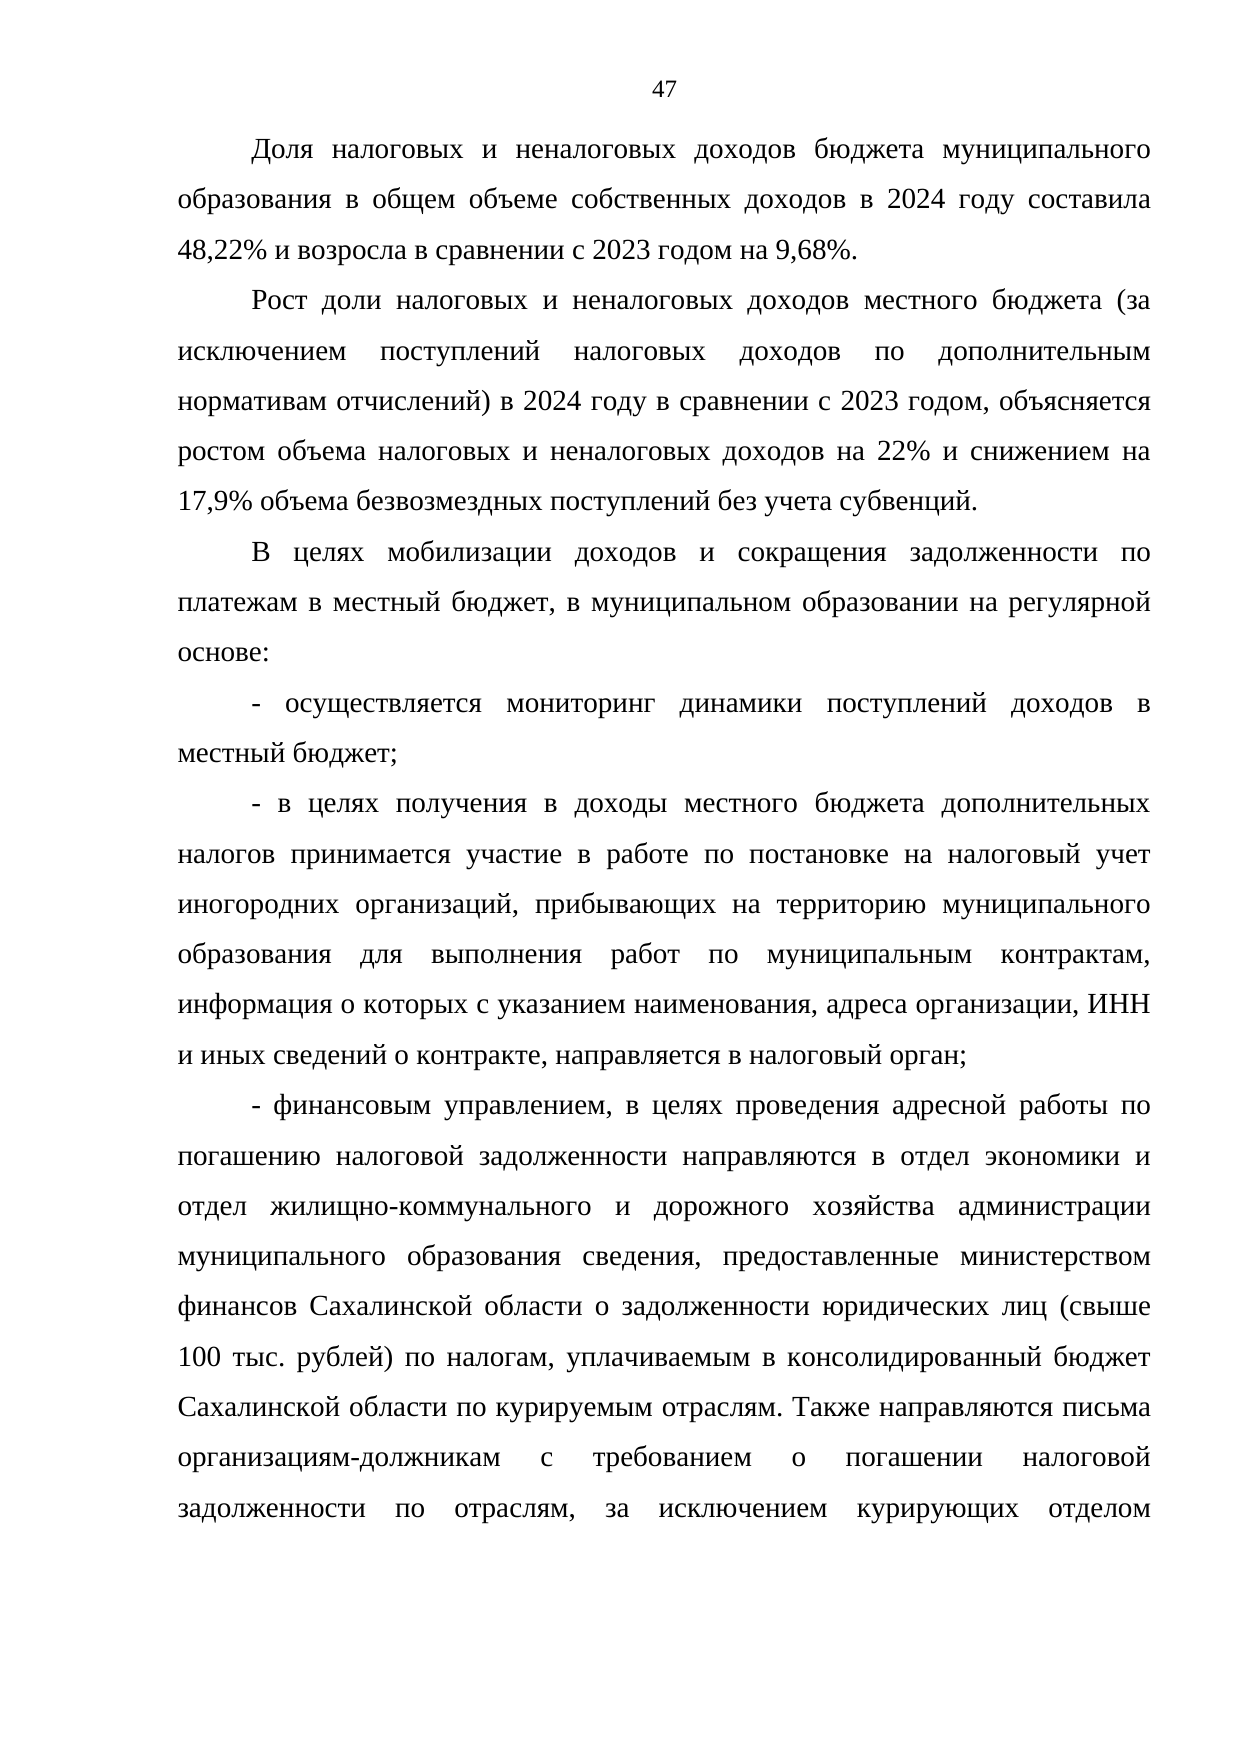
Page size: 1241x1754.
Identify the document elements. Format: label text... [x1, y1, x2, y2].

text Рост доли налоговых и неналоговых доходов местного бюджета (за исключением поступлений налоговых доходов по дополнительным нормативам отчислений) в 2024 году в сравнении с 2023 годом, объясняется ростом объема налоговых и неналоговых доходов на 22% и снижением на 17,9% объема безвозмездных поступлений без учета субвенций. [177, 282, 1152, 517]
text - в целях получения в доходы местного бюджета дополнительных налогов принимается участие в работе по постановке на налоговый учет иногородних организаций, прибывающих на территорию муниципального образования для выполнения работ по муниципальным контрактам, информация о которых с указанием наименования, адреса организации, ИНН и иных сведений о контракте, направляется в налоговый орган; [177, 785, 1152, 1071]
text - осуществляется мониторинг динамики поступлений доходов в местный бюджет; [177, 685, 1152, 769]
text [177, 1087, 1152, 1523]
text В целях мобилизации доходов и сокращения задолженности по платежам в местный бюджет, в муниципальном образовании на регулярной основе: [177, 534, 1152, 668]
text Доля налоговых и неналоговых доходов бюджета муниципального образования в общем объеме собственных доходов в 2024 году составила 48,22% и возросла в сравнении с 2023 годом на 9,68%. [177, 131, 1152, 266]
